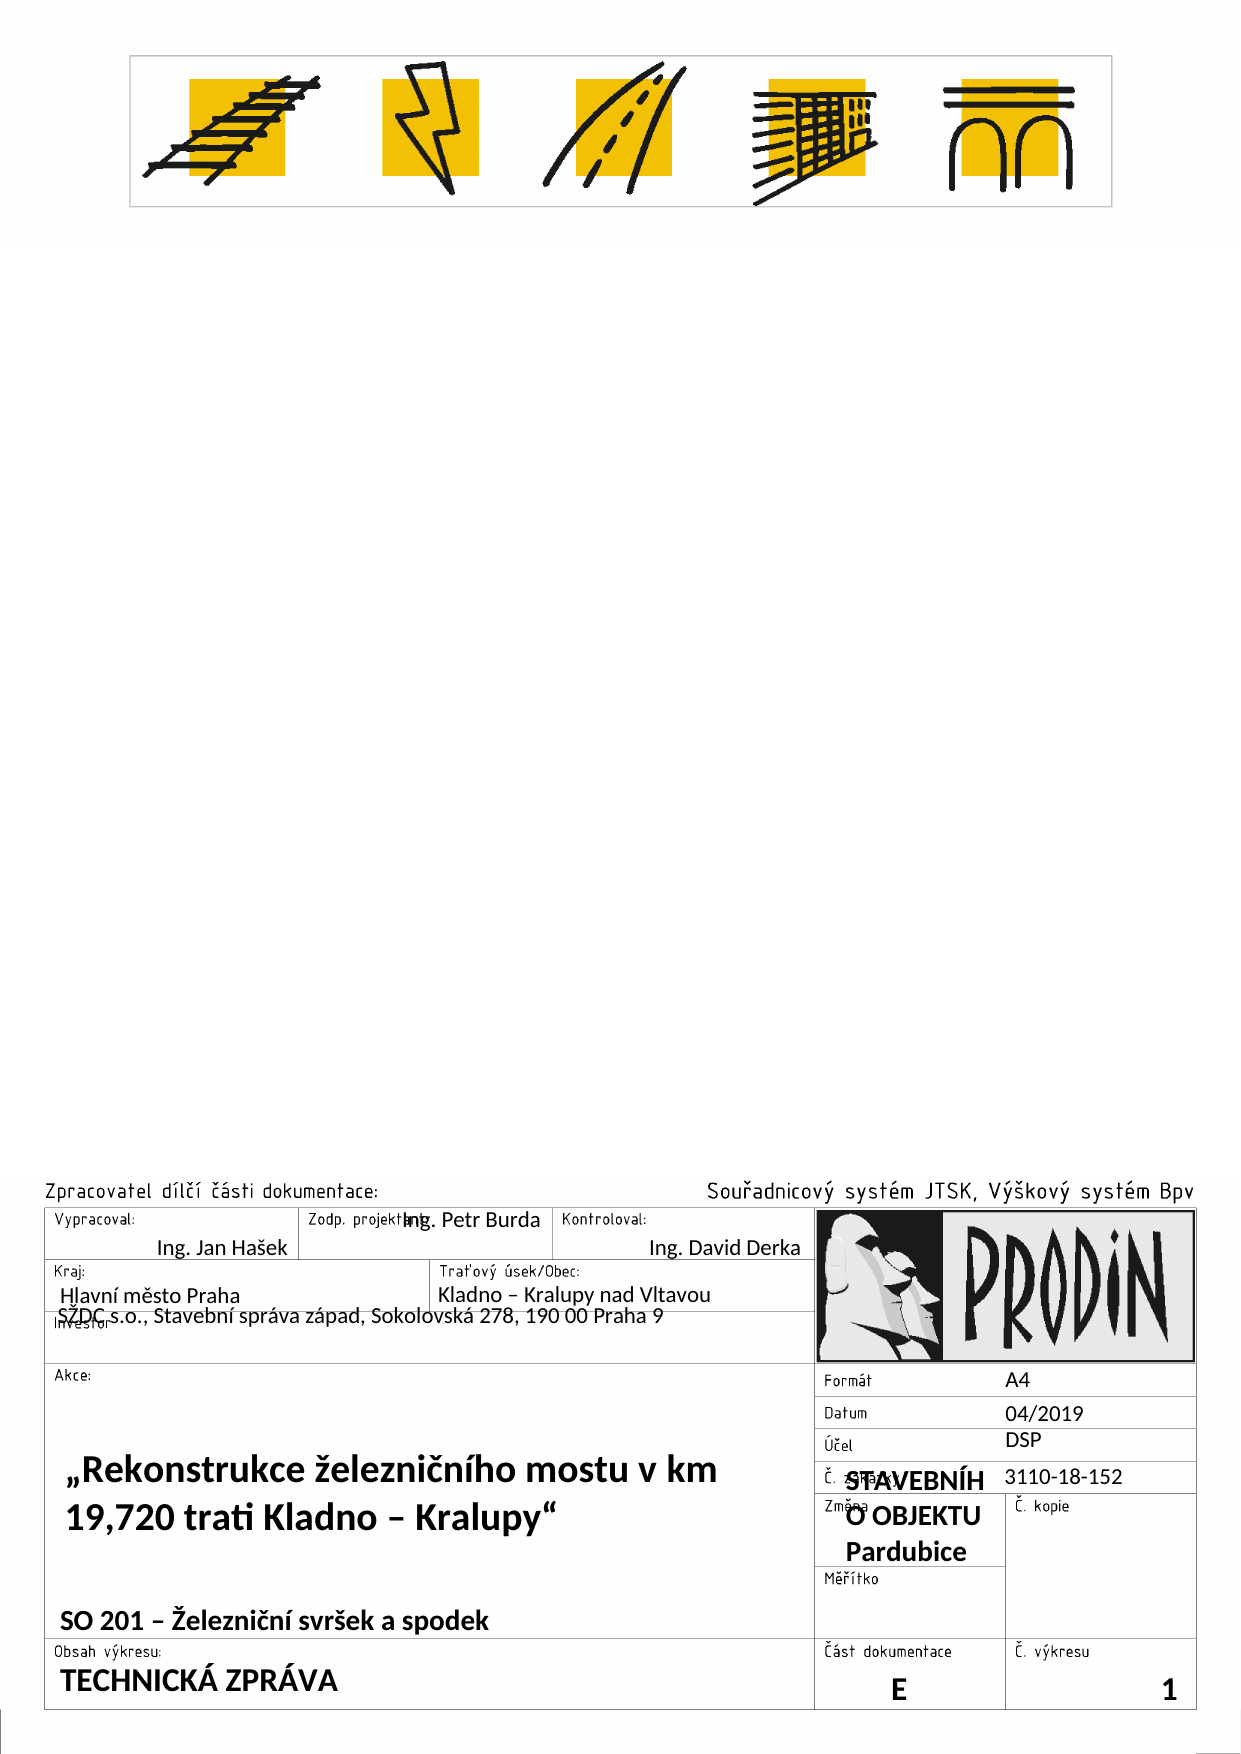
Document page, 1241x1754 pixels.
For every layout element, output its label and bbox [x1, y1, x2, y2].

picture [0, 1175, 1241, 1754]
picture [0, 0, 1241, 244]
